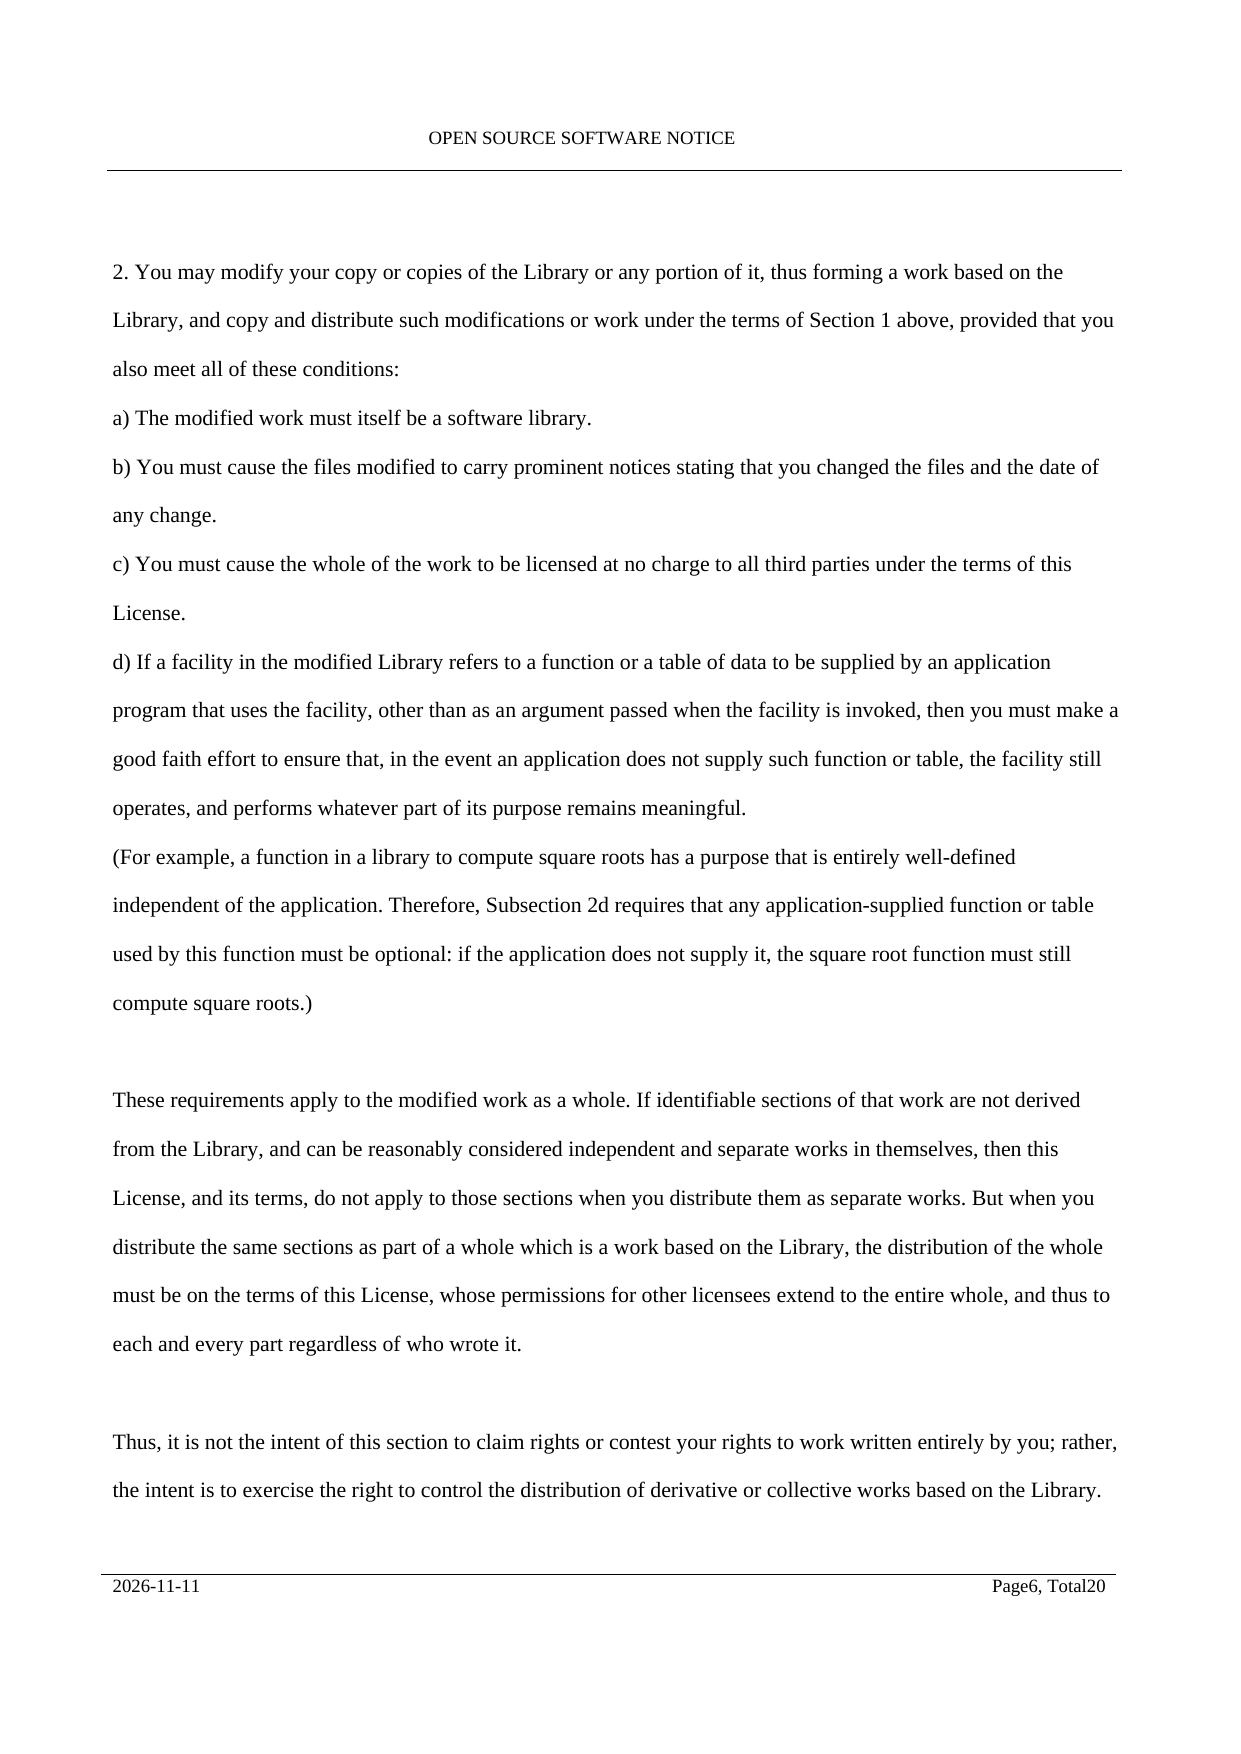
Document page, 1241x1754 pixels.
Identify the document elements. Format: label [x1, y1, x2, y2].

text [112, 206, 1128, 1506]
